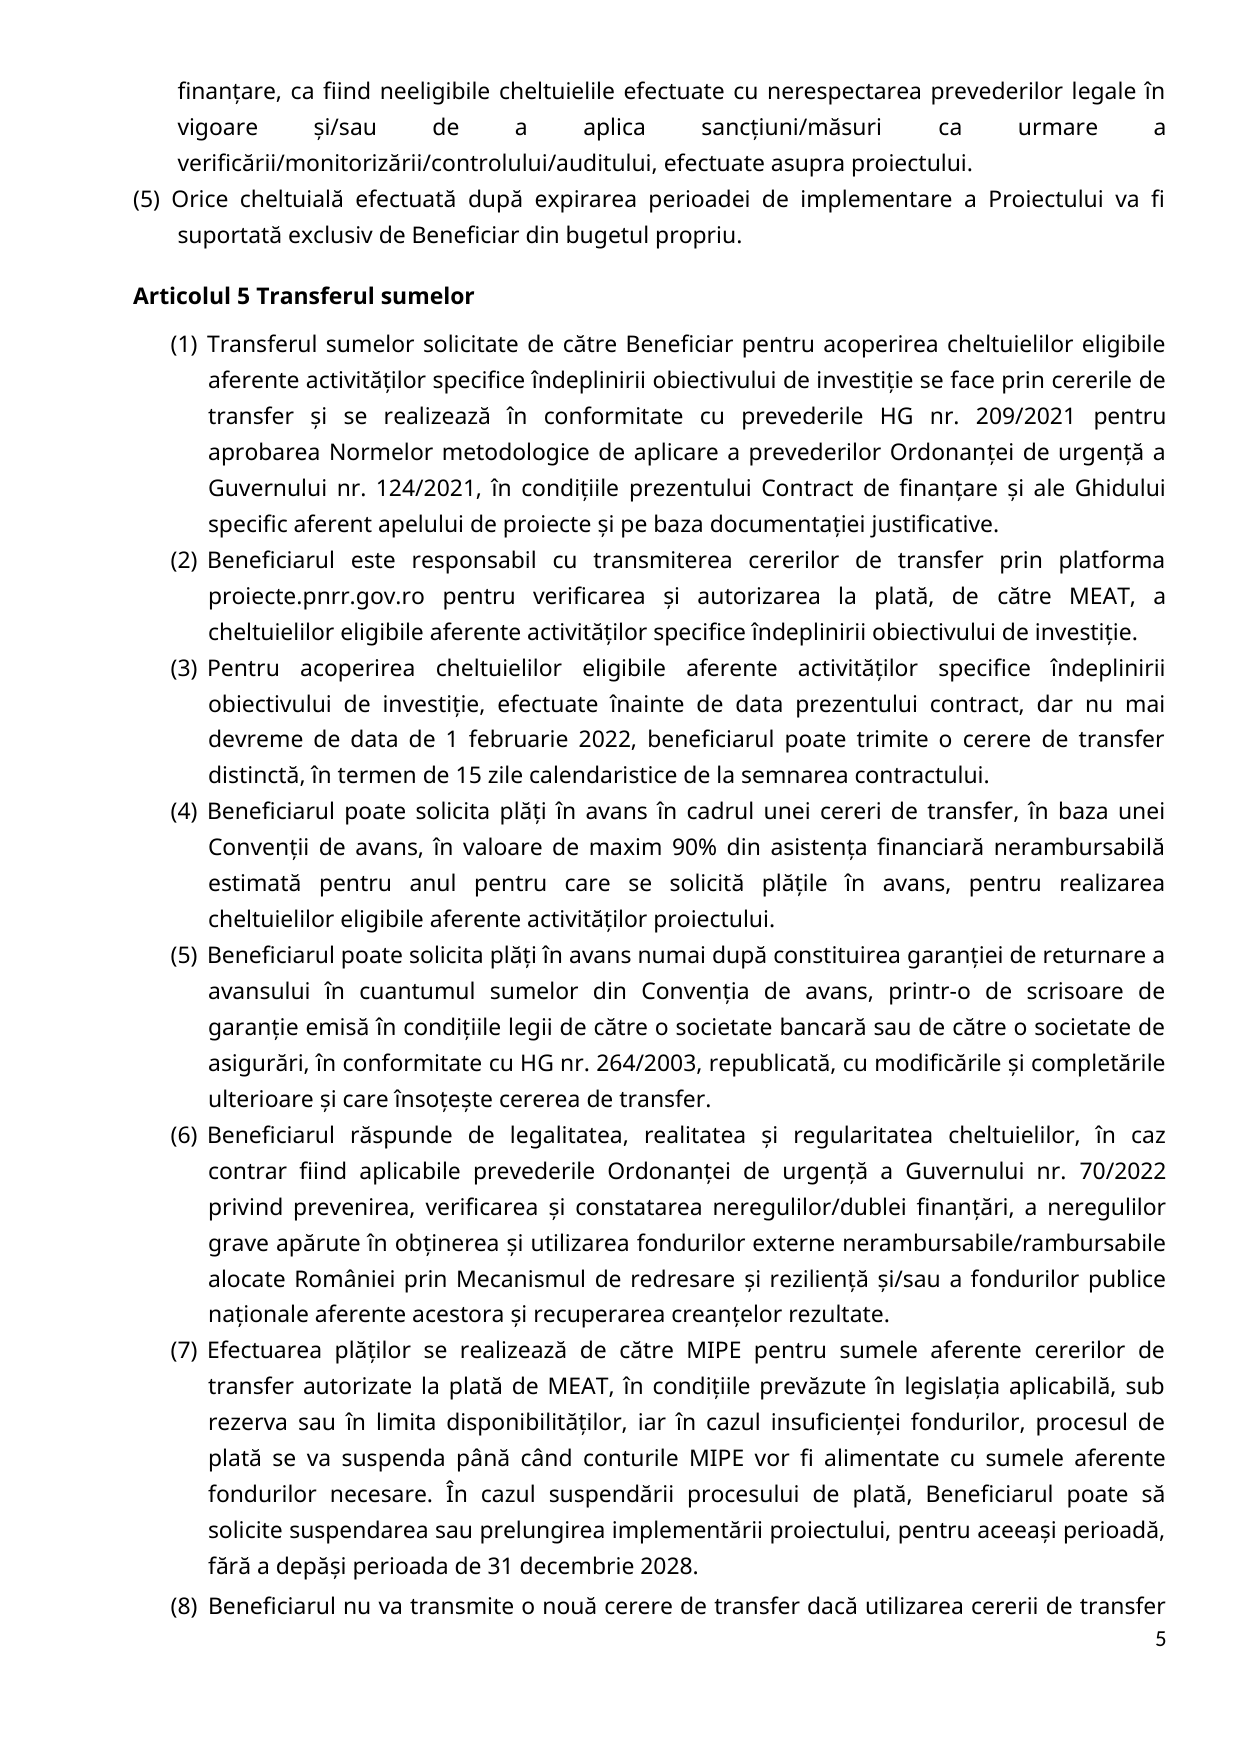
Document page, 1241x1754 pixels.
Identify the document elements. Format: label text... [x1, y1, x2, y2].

text (5) Orice cheltuială efectuată după expirarea perioadei de implementare a Proiectului va fi suportată exclusiv de Beneficiar din bugetul propriu. [133, 183, 1166, 250]
list Beneficiarul poate solicita plăți în avans în cadrul unei cereri de transfer, în baza unei Convenții de avans, în valoare de maxim 90% din asistența financiară nerambursabilă estimată pentru anul pentru care se solicită plățile în avans, pentru realizarea cheltuielilor eligibile aferente activităților proiectului. [170, 795, 1166, 934]
list Pentru acoperirea cheltuielilor eligibile aferente activităților specifice îndeplinirii obiectivului de investiție, efectuate înainte de data prezentului contract, dar nu mai devreme de data de 1 februarie 2022, beneficiarul poate trimite o cerere de transfer distinctă, în termen de 15 zile calendaristice de la semnarea contractului. [170, 652, 1166, 791]
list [170, 1590, 1166, 1621]
list Transferul sumelor solicitate de către Beneficiar pentru acoperirea cheltuielilor eligibile aferente activităților specifice îndeplinirii obiectivului de investiție se face prin cererile de transfer și se realizează în conformitate cu prevederile HG nr. 209/2021 pentru aprobarea Normelor metodologice de aplicare a prevederilor Ordonanţei de urgenţă a Guvernului nr. 124/2021, în condițiile prezentului Contract de finanțare și ale Ghidului specific aferent apelului de proiecte și pe baza documentației justificative. [170, 328, 1166, 539]
list Beneficiarul răspunde de legalitatea, realitatea și regularitatea cheltuielilor, în caz contrar fiind aplicabile prevederile Ordonanței de urgență a Guvernului nr. 70/2022 privind prevenirea, verificarea şi constatarea neregulilor/dublei finanţări, a neregulilor grave apărute în obţinerea şi utilizarea fondurilor externe nerambursabile/rambursabile alocate României prin Mecanismul de redresare şi rezilienţă şi/sau a fondurilor publice naţionale aferente acestora şi recuperarea creanţelor rezultate. [170, 1119, 1166, 1330]
list Beneficiarul este responsabil cu transmiterea cererilor de transfer prin platforma proiecte.pnrr.gov.ro pentru verificarea și autorizarea la plată, de către MEAT, a cheltuielilor eligibile aferente activităților specifice îndeplinirii obiectivului de investiție. [170, 544, 1166, 647]
text Articolul 5 Transferul sumelor [133, 280, 1166, 311]
list Efectuarea plăților se realizează de către MIPE pentru sumele aferente cererilor de transfer autorizate la plată de MEAT, în condițiile prevăzute în legislația aplicabilă, sub rezerva sau în limita disponibilităților, iar în cazul insuficienței fondurilor, procesul de plată se va suspenda până când conturile MIPE vor fi alimentate cu sumele aferente fondurilor necesare. În cazul suspendării procesului de plată, Beneficiarul poate să solicite suspendarea sau prelungirea implementării proiectului, pentru aceeași perioadă, fără a depăși perioada de 31 decembrie 2028. [170, 1334, 1166, 1581]
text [133, 75, 1166, 178]
list Beneficiarul poate solicita plăți în avans numai după constituirea garanției de returnare a avansului în cuantumul sumelor din Convenția de avans, printr-o de scrisoare de garanție emisă în condițiile legii de către o societate bancară sau de către o societate de asigurări, în conformitate cu HG nr. 264/2003, republicată, cu modificările și completările ulterioare și care însoțește cererea de transfer. [170, 939, 1166, 1114]
